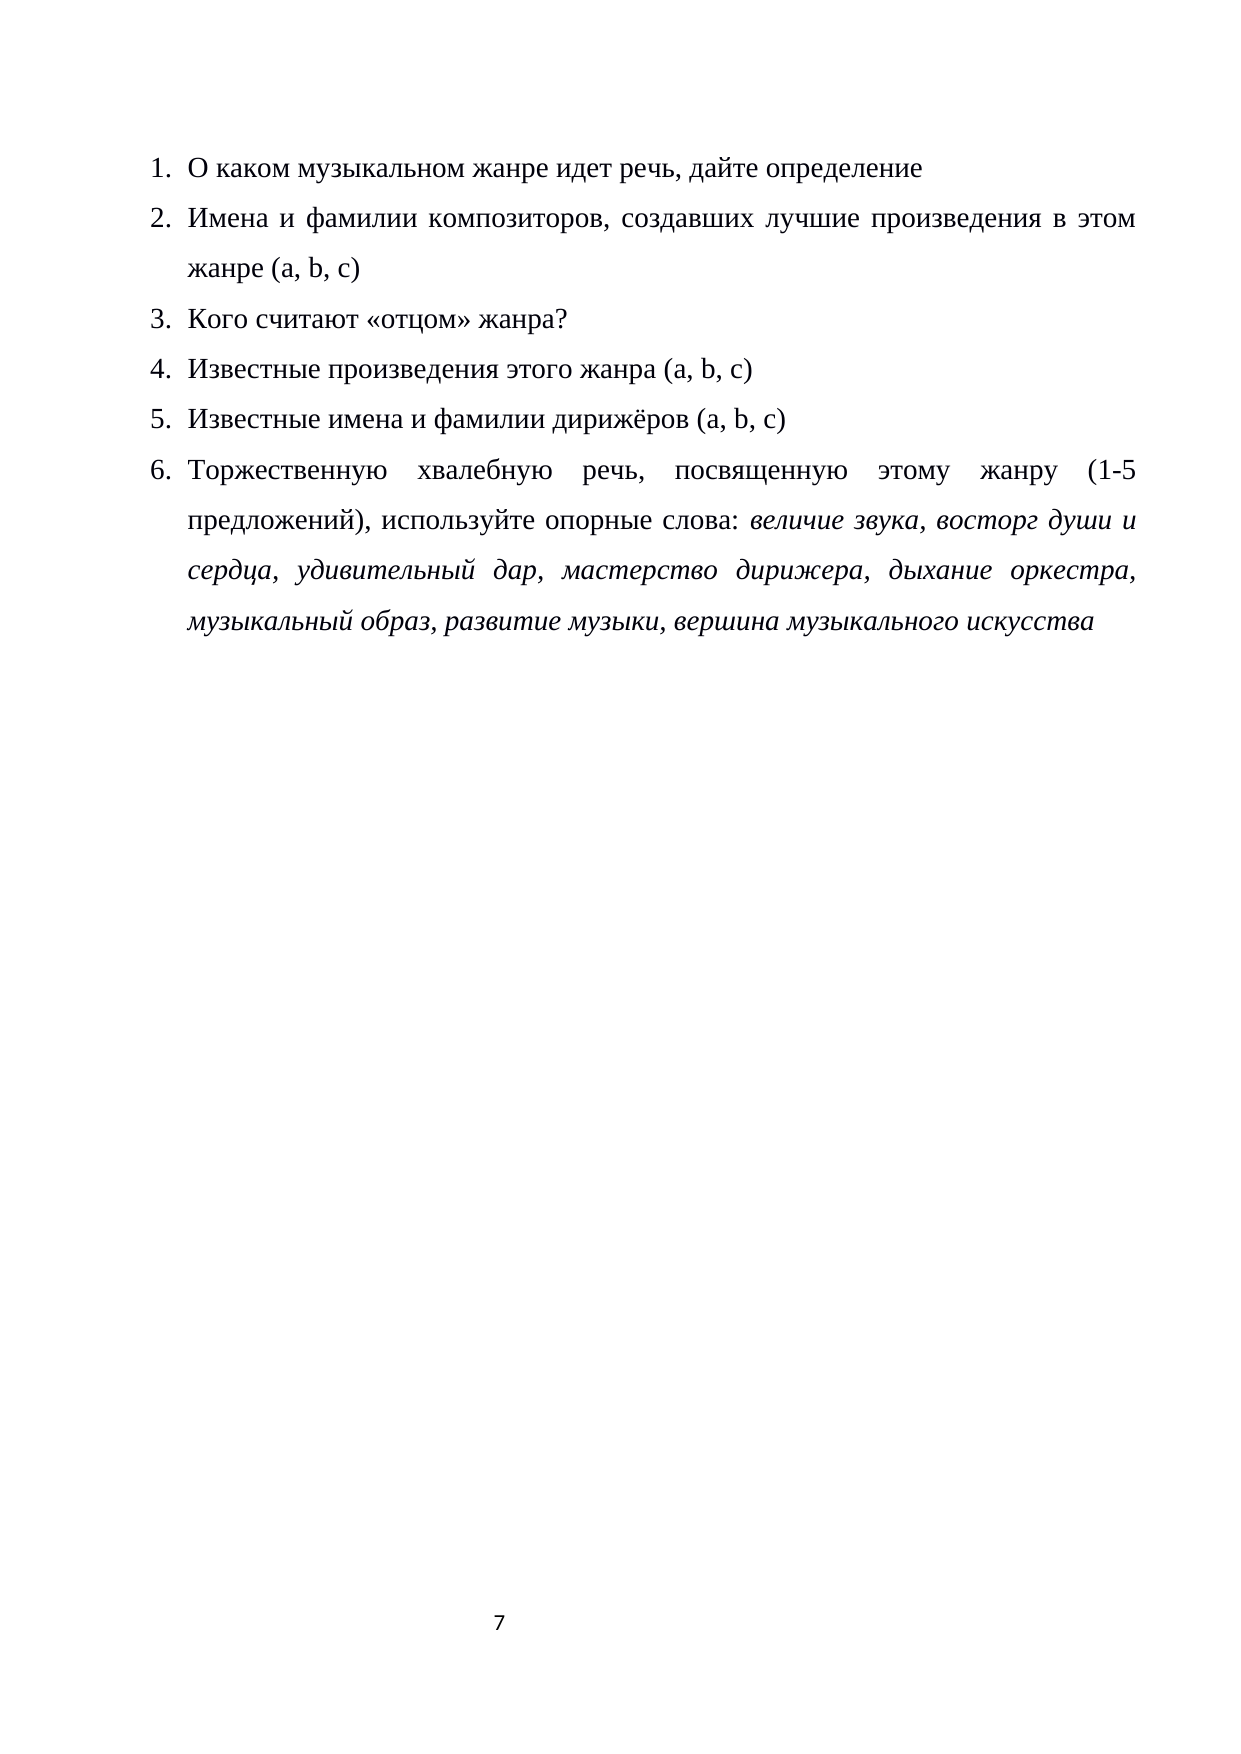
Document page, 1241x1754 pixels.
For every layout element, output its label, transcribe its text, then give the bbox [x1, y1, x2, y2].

list Кого считают «отцом» жанра? [150, 301, 1137, 334]
list Известные имена и фамилии дирижёров (a, b, с) [150, 402, 1137, 435]
list Торжественную хвалебную речь, посвященную этому жанру (1-5 предложений), используйте опорные слова: величие звука, восторг души и сердца, удивительный дар, мастерство дирижера, дыхание оркестра, музыкальный образ, развитие музыки, вершина музыкального искусства [150, 452, 1137, 636]
list Имена и фамилии композиторов, создавших лучшие произведения в этом жанре (a, b, с) [150, 200, 1137, 284]
list О каком музыкальном жанре идет речь, дайте определение [150, 150, 1137, 183]
list Известные произведения этого жанра (a, b, с) [150, 351, 1137, 385]
